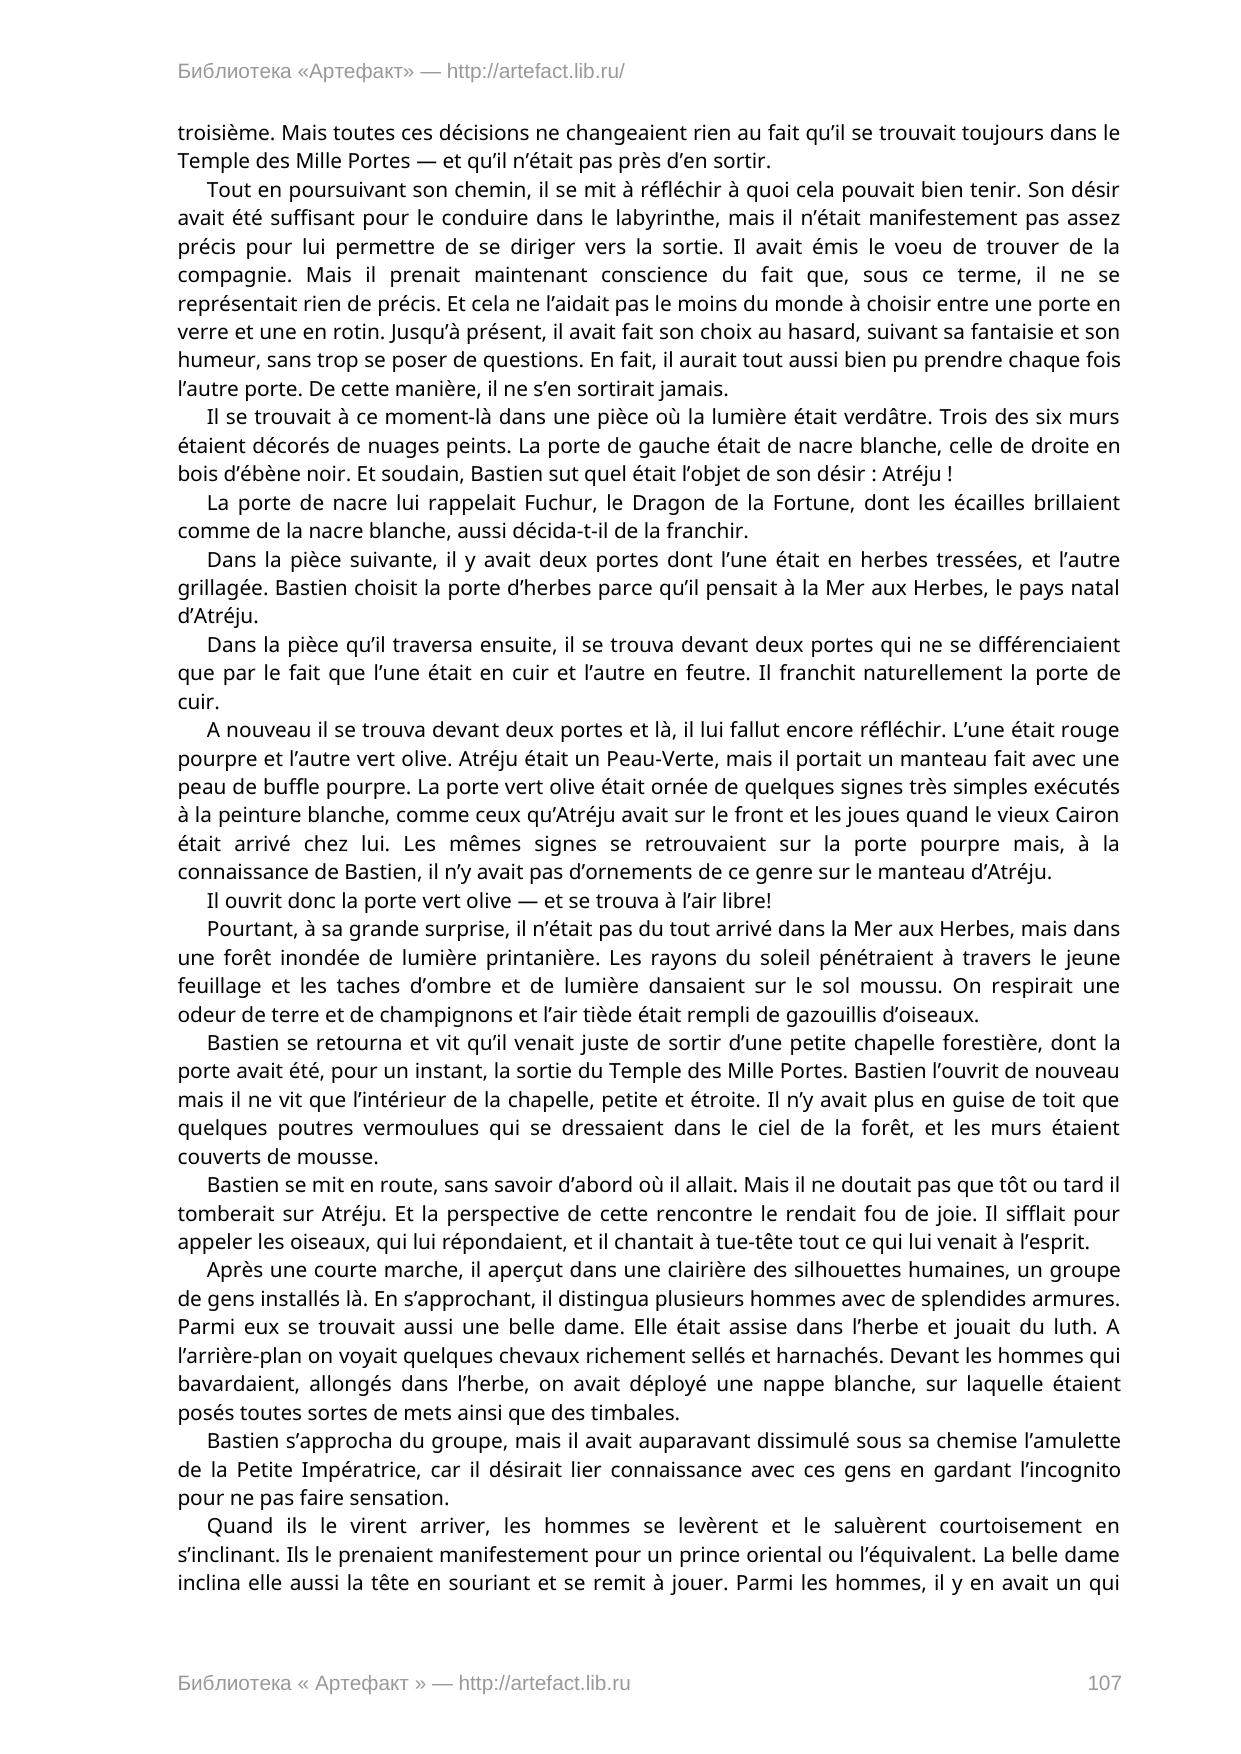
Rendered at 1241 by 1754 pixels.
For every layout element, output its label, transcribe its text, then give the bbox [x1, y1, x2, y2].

text Tout en poursuivant son chemin, il se mit à réfléchir à quoi cela pouvait bien tenir. Son désir avait été suffisant pour le conduire dans le labyrinthe, mais il n’était manifestement pas assez précis pour lui permettre de se diriger vers la sortie. Il avait émis le voeu de trouver de la compagnie. Mais il prenait maintenant conscience du fait que, sous ce terme, il ne se représentait rien de précis. Et cela ne l’aidait pas le moins du monde à choisir entre une porte en verre et une en rotin. Jusqu’à présent, il avait fait son choix au hasard, suivant sa fantaisie et son humeur, sans trop se poser de questions. En fait, il aurait tout aussi bien pu prendre chaque fois l’autre porte. De cette manière, il ne s’en sortirait jamais. [177, 175, 1122, 402]
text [177, 118, 1122, 175]
text A nouveau il se trouva devant deux portes et là, il lui fallut encore réfléchir. L’une était rouge pourpre et l’autre vert olive. Atréju était un Peau-Verte, mais il portait un manteau fait avec une peau de buffle pourpre. La porte vert olive était ornée de quelques signes très simples exécutés à la peinture blanche, comme ceux qu’Atréju avait sur le front et les joues quand le vieux Cairon était arrivé chez lui. Les mêmes signes se retrouvaient sur la porte pourpre mais, à la connaissance de Bastien, il n’y avait pas d’ornements de ce genre sur le manteau d’Atréju. [177, 715, 1122, 886]
text La porte de nacre lui rappelait Fuchur, le Dragon de la Fortune, dont les écailles brillaient comme de la nacre blanche, aussi décida-t-il de la franchir. [177, 488, 1122, 545]
text Après une courte marche, il aperçut dans une clairière des silhouettes humaines, un groupe de gens installés là. En s’approchant, il distingua plusieurs hommes avec de splendides armures. Parmi eux se trouvait aussi une belle dame. Elle était assise dans l’herbe et jouait du luth. A l’arrière-plan on voyait quelques chevaux richement sellés et harnachés. Devant les hommes qui bavardaient, allongés dans l’herbe, on avait déployé une nappe blanche, sur laquelle étaient posés toutes sortes de mets ainsi que des timbales. [177, 1256, 1122, 1426]
text Pourtant, à sa grande surprise, il n’était pas du tout arrivé dans la Mer aux Herbes, mais dans une forêt inondée de lumière printanière. Les rayons du soleil pénétraient à travers le jeune feuillage et les taches d’ombre et de lumière dansaient sur le sol moussu. On respirait une odeur de terre et de champignons et l’air tiède était rempli de gazouillis d’oiseaux. [177, 914, 1122, 1028]
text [177, 1512, 1122, 1597]
text Bastien s’approcha du groupe, mais il avait auparavant dissimulé sous sa chemise l’amulette de la Petite Impératrice, car il désirait lier connaissance avec ces gens en gardant l’incognito pour ne pas faire sensation. [177, 1426, 1122, 1512]
text Il se trouvait à ce moment-là dans une pièce où la lumière était verdâtre. Trois des six murs étaient décorés de nuages peints. La porte de gauche était de nacre blanche, celle de droite en bois d’ébène noir. Et soudain, Bastien sut quel était l’objet de son désir : Atréju ! [177, 402, 1122, 488]
text Il ouvrit donc la porte vert olive — et se trouva à l’air libre! [177, 886, 1122, 914]
text Dans la pièce qu’il traversa ensuite, il se trouva devant deux portes qui ne se différenciaient que par le fait que l’une était en cuir et l’autre en feutre. Il franchit naturellement la porte de cuir. [177, 630, 1122, 715]
text Bastien se retourna et vit qu’il venait juste de sortir d’une petite chapelle forestière, dont la porte avait été, pour un instant, la sortie du Temple des Mille Portes. Bastien l’ouvrit de nouveau mais il ne vit que l’intérieur de la chapelle, petite et étroite. Il n’y avait plus en guise de toit que quelques poutres vermoulues qui se dressaient dans le ciel de la forêt, et les murs étaient couverts de mousse. [177, 1028, 1122, 1170]
text Bastien se mit en route, sans savoir d’abord où il allait. Mais il ne doutait pas que tôt ou tard il tomberait sur Atréju. Et la perspective de cette rencontre le rendait fou de joie. Il sifflait pour appeler les oiseaux, qui lui répondaient, et il chantait à tue-tête tout ce qui lui venait à l’esprit. [177, 1170, 1122, 1256]
text Dans la pièce suivante, il y avait deux portes dont l’une était en herbes tressées, et l’autre grillagée. Bastien choisit la porte d’herbes parce qu’il pensait à la Mer aux Herbes, le pays natal d’Atréju. [177, 545, 1122, 630]
